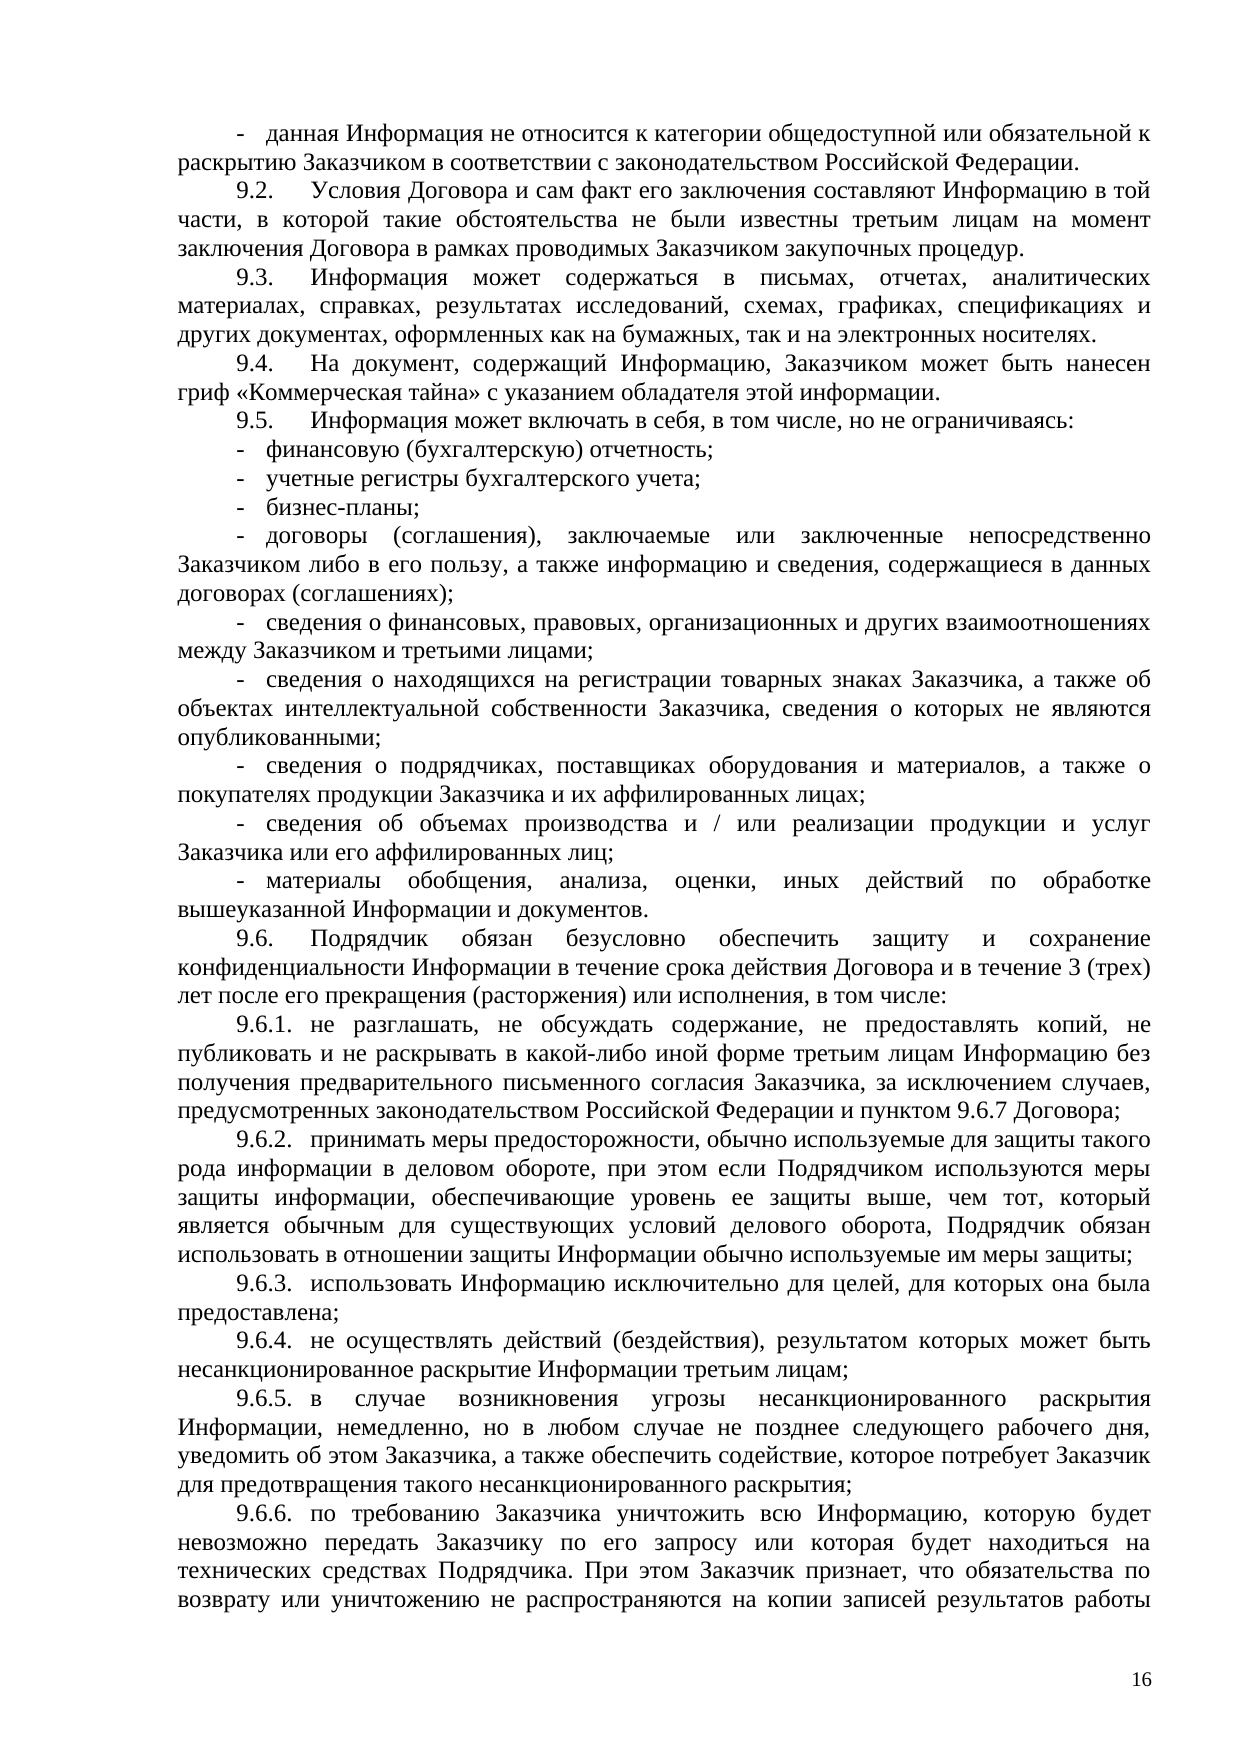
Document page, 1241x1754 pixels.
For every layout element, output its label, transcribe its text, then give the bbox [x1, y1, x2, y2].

list не осуществлять действий (бездействия), результатом которых может быть несанкционированное раскрытие Информации третьим лицам; [177, 1326, 1152, 1383]
list Информация может содержаться в письмах, отчетах, аналитических материалах, справках, результатах исследований, схемах, графиках, спецификациях и других документах, оформленных как на бумажных, так и на электронных носителях. [177, 262, 1152, 348]
text - сведения о подрядчиках, поставщиках оборудования и материалов, а также о покупателях продукции Заказчика и их аффилированных лицах; [177, 751, 1152, 808]
text - бизнес-планы; [177, 492, 1152, 521]
list Подрядчик обязан безусловно обеспечить защиту и сохранение конфиденциальности Информации в течение срока действия Договора и в течение 3 (трех) лет после его прекращения (расторжения) или исполнения, в том числе: [177, 923, 1152, 1009]
text - сведения об объемах производства и / или реализации продукции и услуг Заказчика или его аффилированных лиц; [177, 808, 1152, 866]
text - договоры (соглашения), заключаемые или заключенные непосредственно Заказчиком либо в его пользу, а также информацию и сведения, содержащиеся в данных договорах (соглашениях); [177, 521, 1152, 607]
list принимать меры предосторожности, обычно используемые для защиты такого рода информации в деловом обороте, при этом если Подрядчиком используются меры защиты информации, обеспечивающие уровень ее защиты выше, чем тот, который является обычным для существующих условий делового оборота, Подрядчик обязан использовать в отношении защиты Информации обычно используемые им меры защиты; [177, 1124, 1152, 1268]
list Условия Договора и сам факт его заключения составляют Информацию в той части, в которой такие обстоятельства не были известны третьим лицам на момент заключения Договора в рамках проводимых Заказчиком закупочных процедур. [177, 176, 1152, 262]
list Информация может включать в себя, в том числе, но не ограничиваясь: [177, 406, 1152, 434]
text - материалы обобщения, анализа, оценки, иных действий по обработке вышеуказанной Информации и документов. [177, 866, 1152, 923]
text - финансовую (бухгалтерскую) отчетность; [177, 434, 1152, 463]
text - учетные регистры бухгалтерского учета; [177, 463, 1152, 492]
list использовать Информацию исключительно для целей, для которых она была предоставлена; [177, 1268, 1152, 1326]
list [177, 1498, 1152, 1613]
list не разглашать, не обсуждать содержание, не предоставлять копий, не публиковать и не раскрывать в какой-либо иной форме третьим лицам Информацию без получения предварительного письменного согласия Заказчика, за исключением случаев, предусмотренных законодательством Российской Федерации и пунктом 9.6.7 Договора; [177, 1009, 1152, 1124]
list в случае возникновения угрозы несанкционированного раскрытия Информации, немедленно, но в любом случае не позднее следующего рабочего дня, уведомить об этом Заказчика, а также обеспечить содействие, которое потребует Заказчик для предотвращения такого несанкционированного раскрытия; [177, 1383, 1152, 1498]
text - данная Информация не относится к категории общедоступной или обязательной к раскрытию Заказчиком в соответствии с законодательством Российской Федерации. [177, 118, 1152, 176]
text - сведения о находящихся на регистрации товарных знаках Заказчика, а также об объектах интеллектуальной собственности Заказчика, сведения о которых не являются опубликованными; [177, 664, 1152, 751]
list На документ, содержащий Информацию, Заказчиком может быть нанесен гриф «Коммерческая тайна» с указанием обладателя этой информации. [177, 348, 1152, 406]
text - сведения о финансовых, правовых, организационных и других взаимоотношениях между Заказчиком и третьими лицами; [177, 607, 1152, 664]
